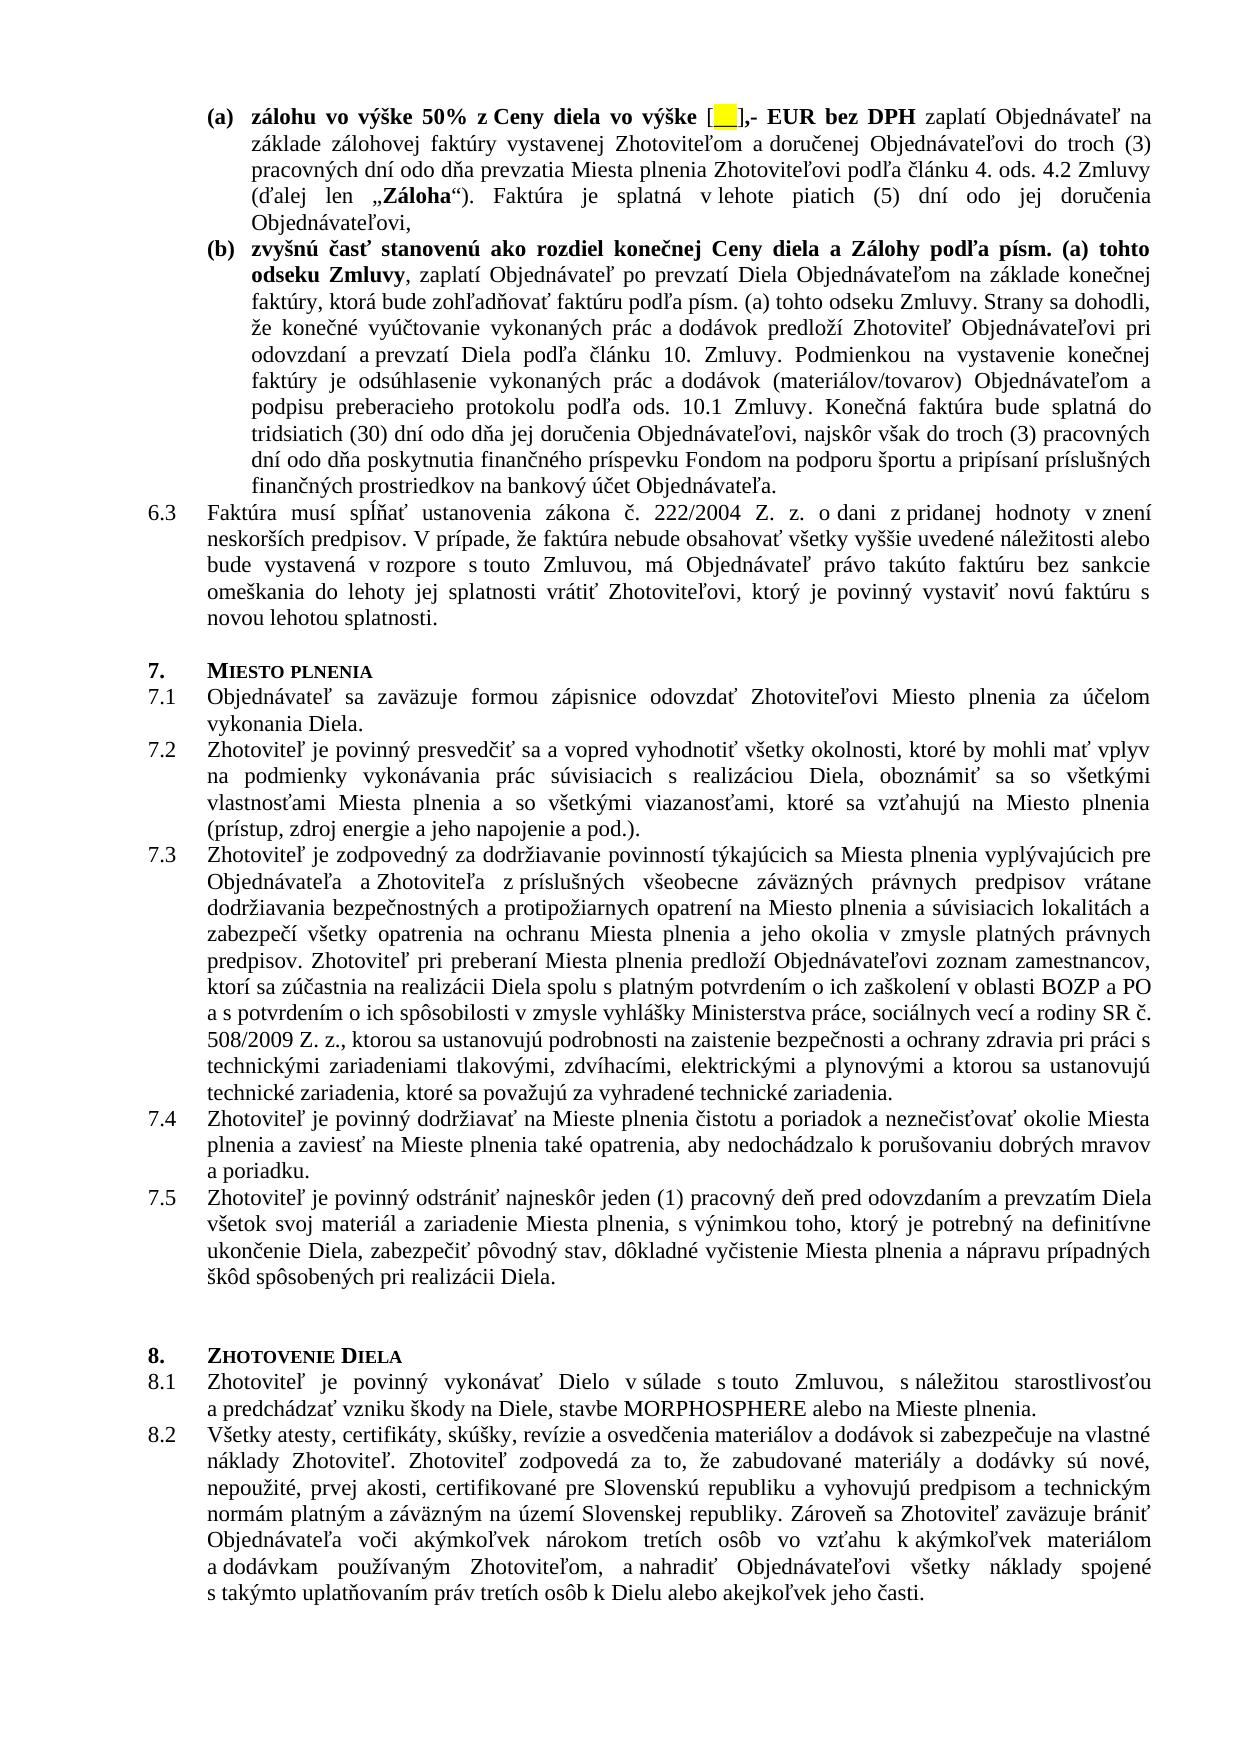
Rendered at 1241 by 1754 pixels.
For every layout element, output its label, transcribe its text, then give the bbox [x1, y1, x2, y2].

list Všetky atesty, certifikáty, skúšky, revízie a osvedčenia materiálov a dodávok si zabezpečuje na vlastné náklady Zhotoviteľ. Zhotoviteľ zodpovedá za to, že zabudované materiály a dodávky sú nové, nepoužité, prvej akosti, certifikované pre Slovenskú republiku a vyhovujú predpisom a technickým normám platným a záväzným na území Slovenskej republiky. Zároveň sa Zhotoviteľ zaväzuje brániť Objednávateľa voči akýmkoľvek nárokom tretích osôb vo vzťahu k akýmkoľvek materiálom a dodávkam používaným Zhotoviteľom, a nahradiť Objednávateľovi všetky náklady spojené s takýmto uplatňovaním práv tretích osôb k Dielu alebo akejkoľvek jeho časti. [148, 1421, 1152, 1606]
list Zhotovenie Diela [148, 1342, 1152, 1368]
list Zhotoviteľ je zodpovedný za dodržiavanie povinností týkajúcich sa Miesta plnenia vyplývajúcich pre Objednávateľa a Zhotoviteľa z príslušných všeobecne záväzných právnych predpisov vrátane dodržiavania bezpečnostných a protipožiarnych opatrení na Miesto plnenia a súvisiacich lokalitách a zabezpečí všetky opatrenia na ochranu Miesta plnenia a jeho okolia v zmysle platných právnych predpisov. Zhotoviteľ pri preberaní Miesta plnenia predloží Objednávateľovi zoznam zamestnancov, ktorí sa zúčastnia na realizácii Diela spolu s platným potvrdením o ich zaškolení v oblasti BOZP a PO a s potvrdením o ich spôsobilosti v zmysle vyhlášky Ministerstva práce, sociálnych vecí a rodiny SR č. 508/2009 Z. z., ktorou sa ustanovujú podrobnosti na zaistenie bezpečnosti a ochrany zdravia pri práci s technickými zariadeniami tlakovými, zdvíhacími, elektrickými a plynovými a ktorou sa ustanovujú technické zariadenia, ktoré sa považujú za vyhradené technické zariadenia. [148, 841, 1152, 1105]
list Faktúra musí spĺňať ustanovenia zákona č. 222/2004 Z. z. o dani z pridanej hodnoty v znení neskorších predpisov. V prípade, že faktúra nebude obsahovať všetky vyššie uvedené náležitosti alebo bude vystavená v rozpore s touto Zmluvou, má Objednávateľ právo takúto faktúru bez sankcie omeškania do lehoty jej splatnosti vrátiť Zhotoviteľovi, ktorý je povinný vystaviť novú faktúru s novou lehotou splatnosti. [148, 499, 1152, 631]
list zálohu vo výške 50% z Ceny diela vo výške [__],- EUR bez DPH zaplatí Objednávateľ na základe zálohovej faktúry vystavenej Zhotoviteľom a doručenej Objednávateľovi do troch (3) pracovných dní odo dňa prevzatia Miesta plnenia Zhotoviteľovi podľa článku 4. ods. 4.2 Zmluvy (ďalej len „Záloha“). Faktúra je splatná v lehote piatich (5) dní odo jej doručenia Objednávateľovi, [207, 103, 1152, 235]
list Zhotoviteľ je povinný presvedčiť sa a vopred vyhodnotiť všetky okolnosti, ktoré by mohli mať vplyv na podmienky vykonávania prác súvisiacich s realizáciou Diela, oboznámiť sa so všetkými vlastnosťami Miesta plnenia a so všetkými viazanosťami, ktoré sa vzťahujú na Miesto plnenia (prístup, zdroj energie a jeho napojenie a pod.). [148, 736, 1152, 841]
list Zhotoviteľ je povinný odstrániť najneskôr jeden (1) pracovný deň pred odovzdaním a prevzatím Diela všetok svoj materiál a zariadenie Miesta plnenia, s výnimkou toho, ktorý je potrebný na definitívne ukončenie Diela, zabezpečiť pôvodný stav, dôkladné vyčistenie Miesta plnenia a nápravu prípadných škôd spôsobených pri realizácii Diela. [148, 1184, 1152, 1289]
list Miesto plnenia [148, 657, 1152, 683]
list Zhotoviteľ je povinný dodržiavať na Mieste plnenia čistotu a poriadok a neznečisťovať okolie Miesta plnenia a zaviesť na Mieste plnenia také opatrenia, aby nedochádzalo k porušovaniu dobrých mravov a poriadku. [148, 1105, 1152, 1184]
list Objednávateľ sa zaväzuje formou zápisnice odovzdať Zhotoviteľovi Miesto plnenia za účelom vykonania Diela. [148, 683, 1152, 736]
list Zhotoviteľ je povinný vykonávať Dielo v súlade s touto Zmluvou, s náležitou starostlivosťou a predchádzať vzniku škody na Diele, stavbe MORPHOSPHERE alebo na Mieste plnenia. [148, 1368, 1152, 1421]
list zvyšnú časť stanovenú ako rozdiel konečnej Ceny diela a Zálohy podľa písm. (a) tohto odseku Zmluvy, zaplatí Objednávateľ po prevzatí Diela Objednávateľom na základe konečnej faktúry, ktorá bude zohľadňovať faktúru podľa písm. (a) tohto odseku Zmluvy. Strany sa dohodli, že konečné vyúčtovanie vykonaných prác a dodávok predloží Zhotoviteľ Objednávateľovi pri odovzdaní a prevzatí Diela podľa článku 10. Zmluvy. Podmienkou na vystavenie konečnej faktúry je odsúhlasenie vykonaných prác a dodávok (materiálov/tovarov) Objednávateľom a podpisu preberacieho protokolu podľa ods. 10.1 Zmluvy. Konečná faktúra bude splatná do tridsiatich (30) dní odo dňa jej doručenia Objednávateľovi, najskôr však do troch (3) pracovných dní odo dňa poskytnutia finančného príspevku Fondom na podporu športu a pripísaní príslušných finančných prostriedkov na bankový účet Objednávateľa. [207, 235, 1152, 499]
